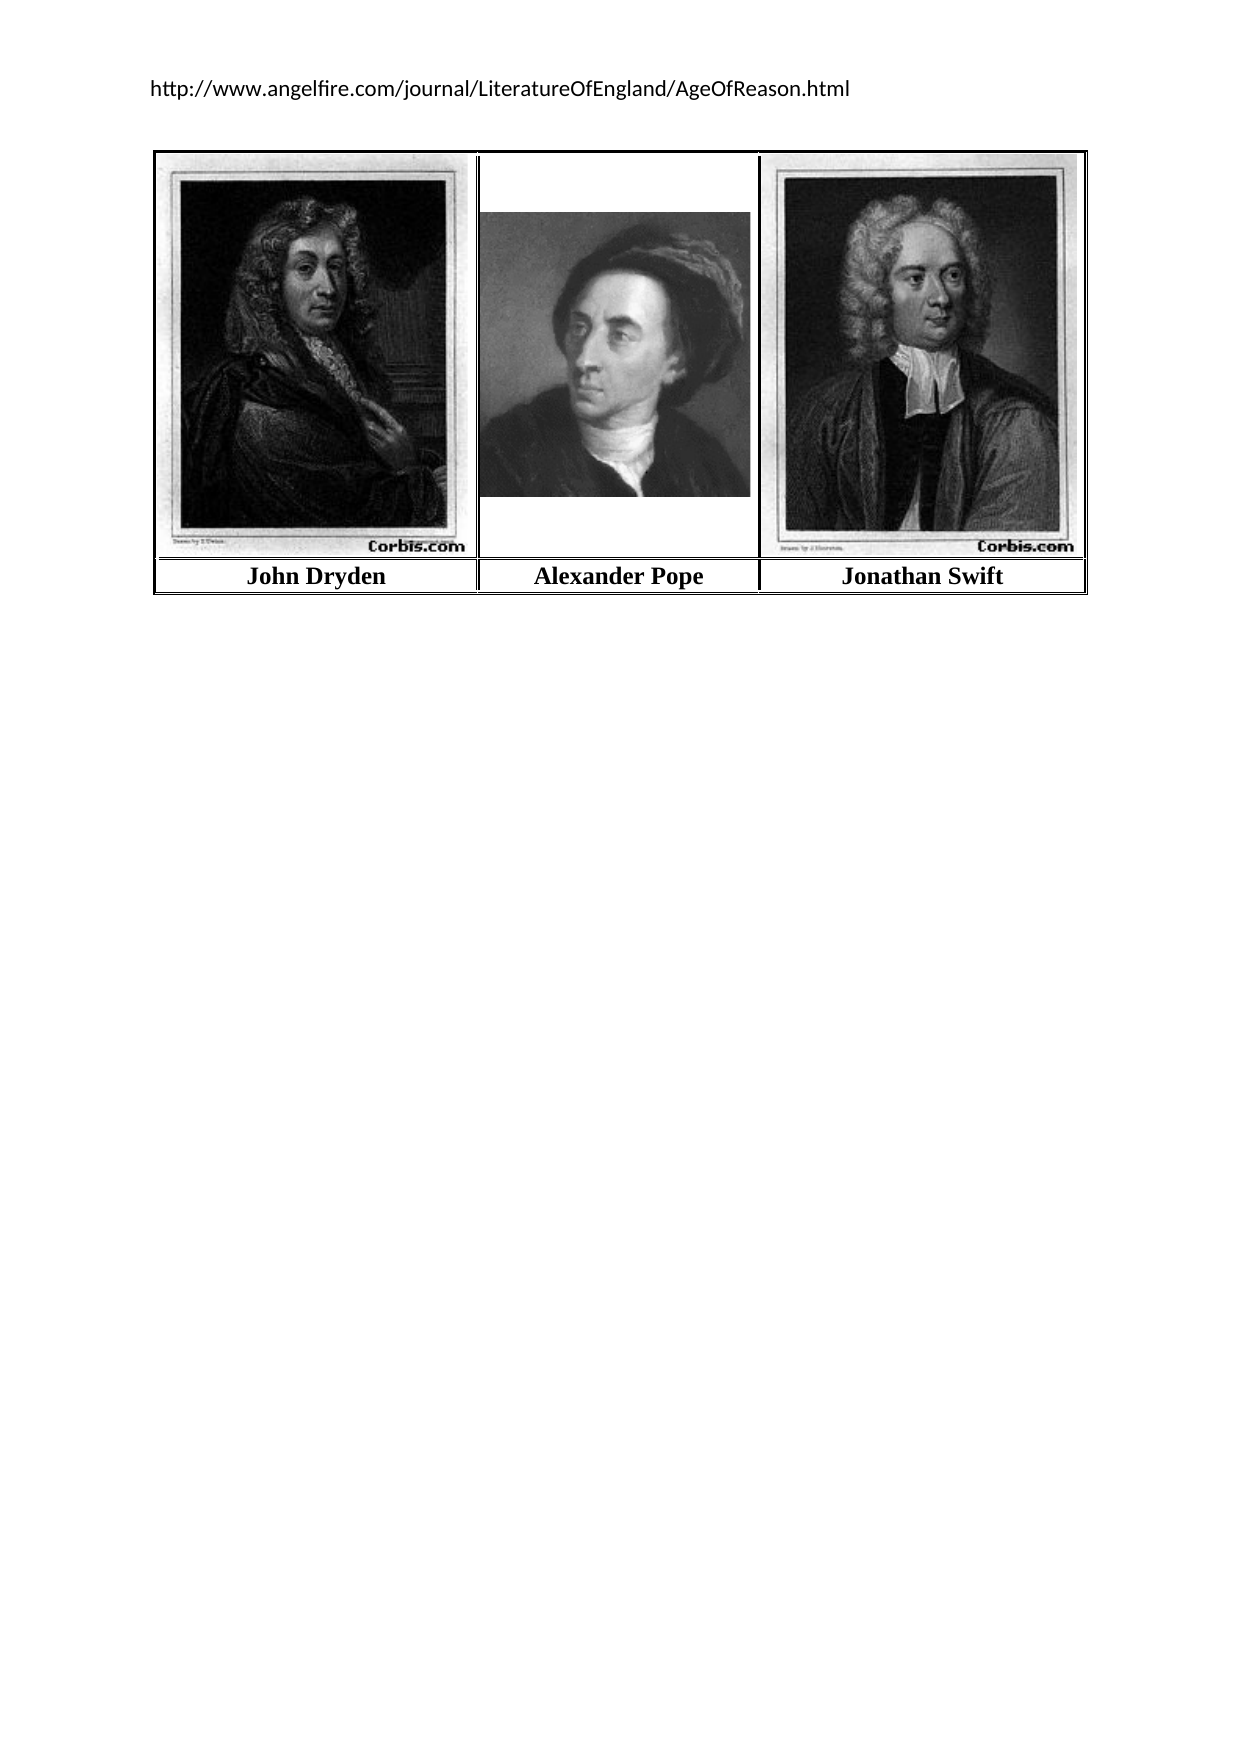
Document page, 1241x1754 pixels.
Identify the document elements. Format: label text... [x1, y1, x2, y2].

picture [156, 154, 468, 555]
table_header [478, 152, 759, 556]
table_header [759, 153, 1084, 556]
picture [480, 212, 751, 497]
picture [761, 154, 1077, 555]
table_cell John Dryden [156, 556, 478, 591]
table_cell Jonathan Swift [759, 556, 1085, 591]
table_cell Alexander Pope [478, 560, 759, 591]
table_header [156, 152, 478, 556]
